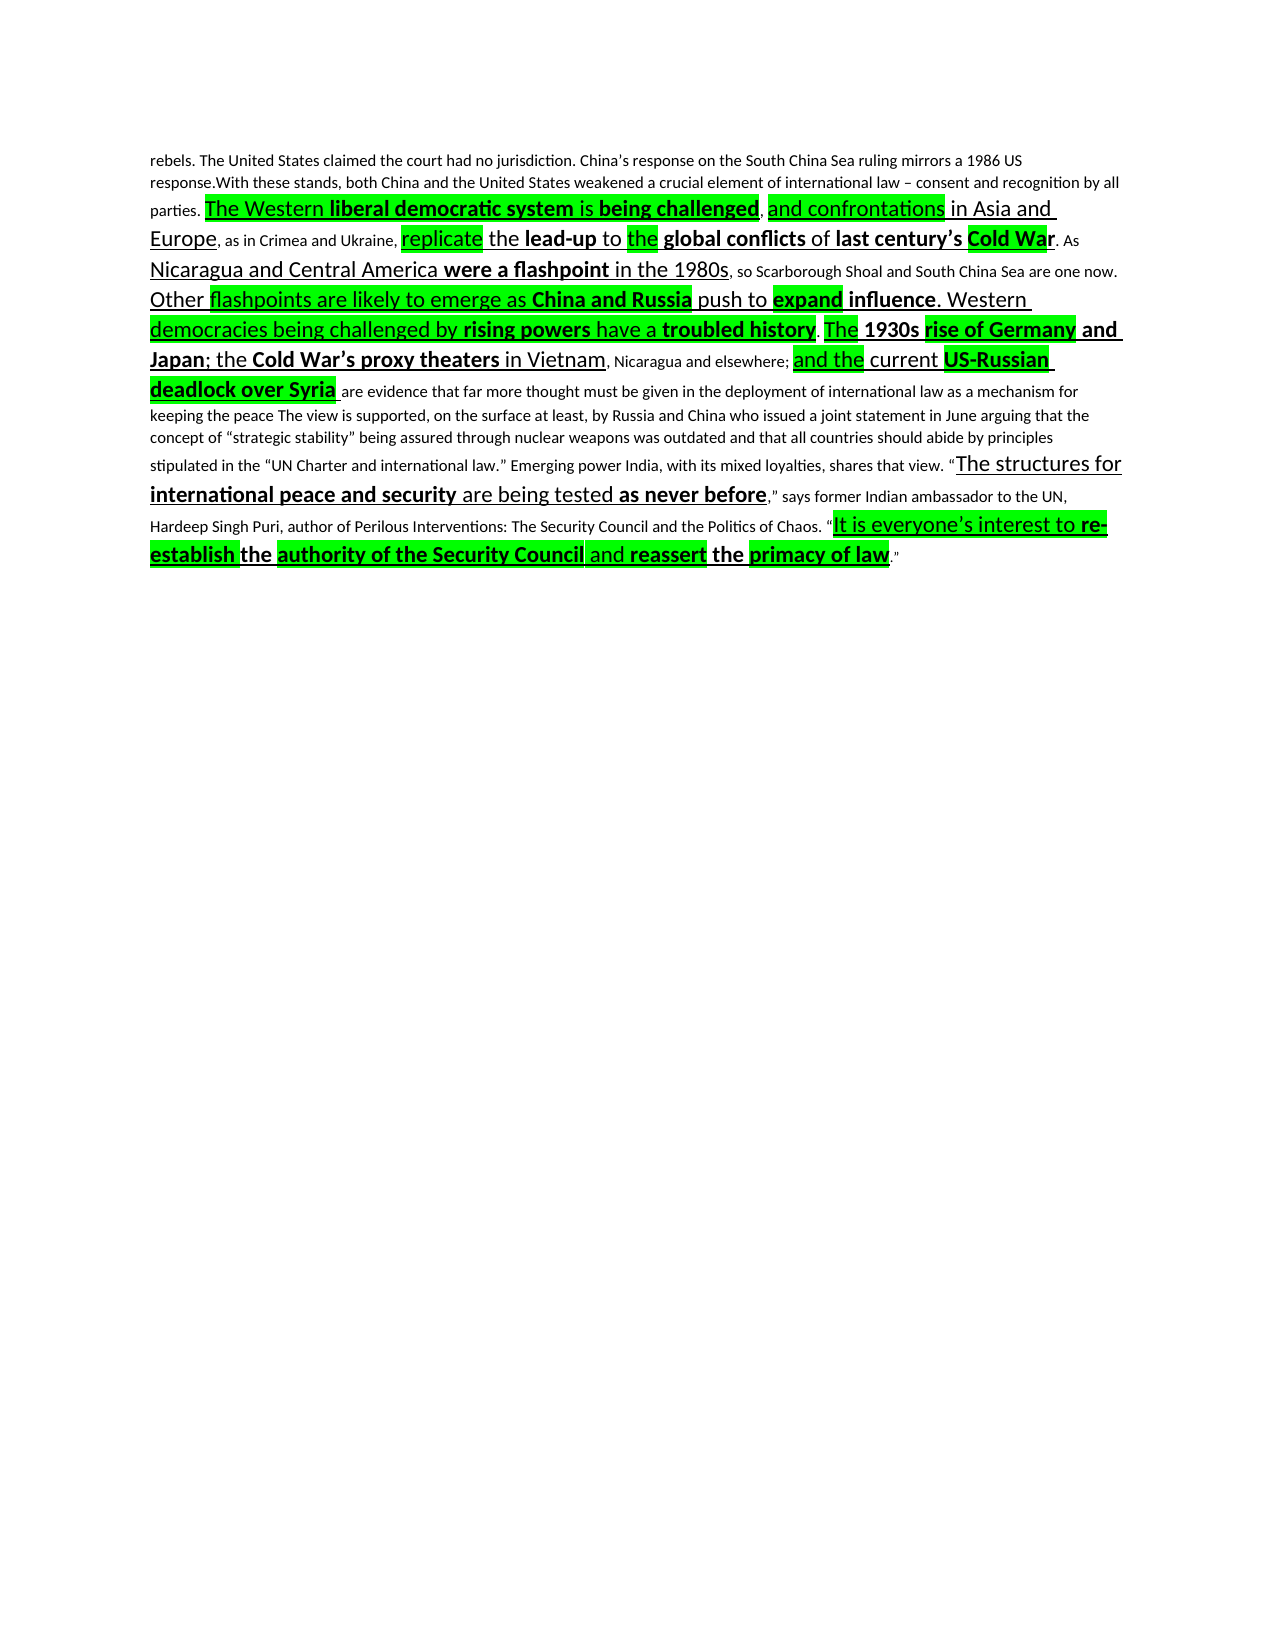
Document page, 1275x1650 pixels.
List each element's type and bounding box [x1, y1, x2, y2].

text [150, 150, 1125, 568]
